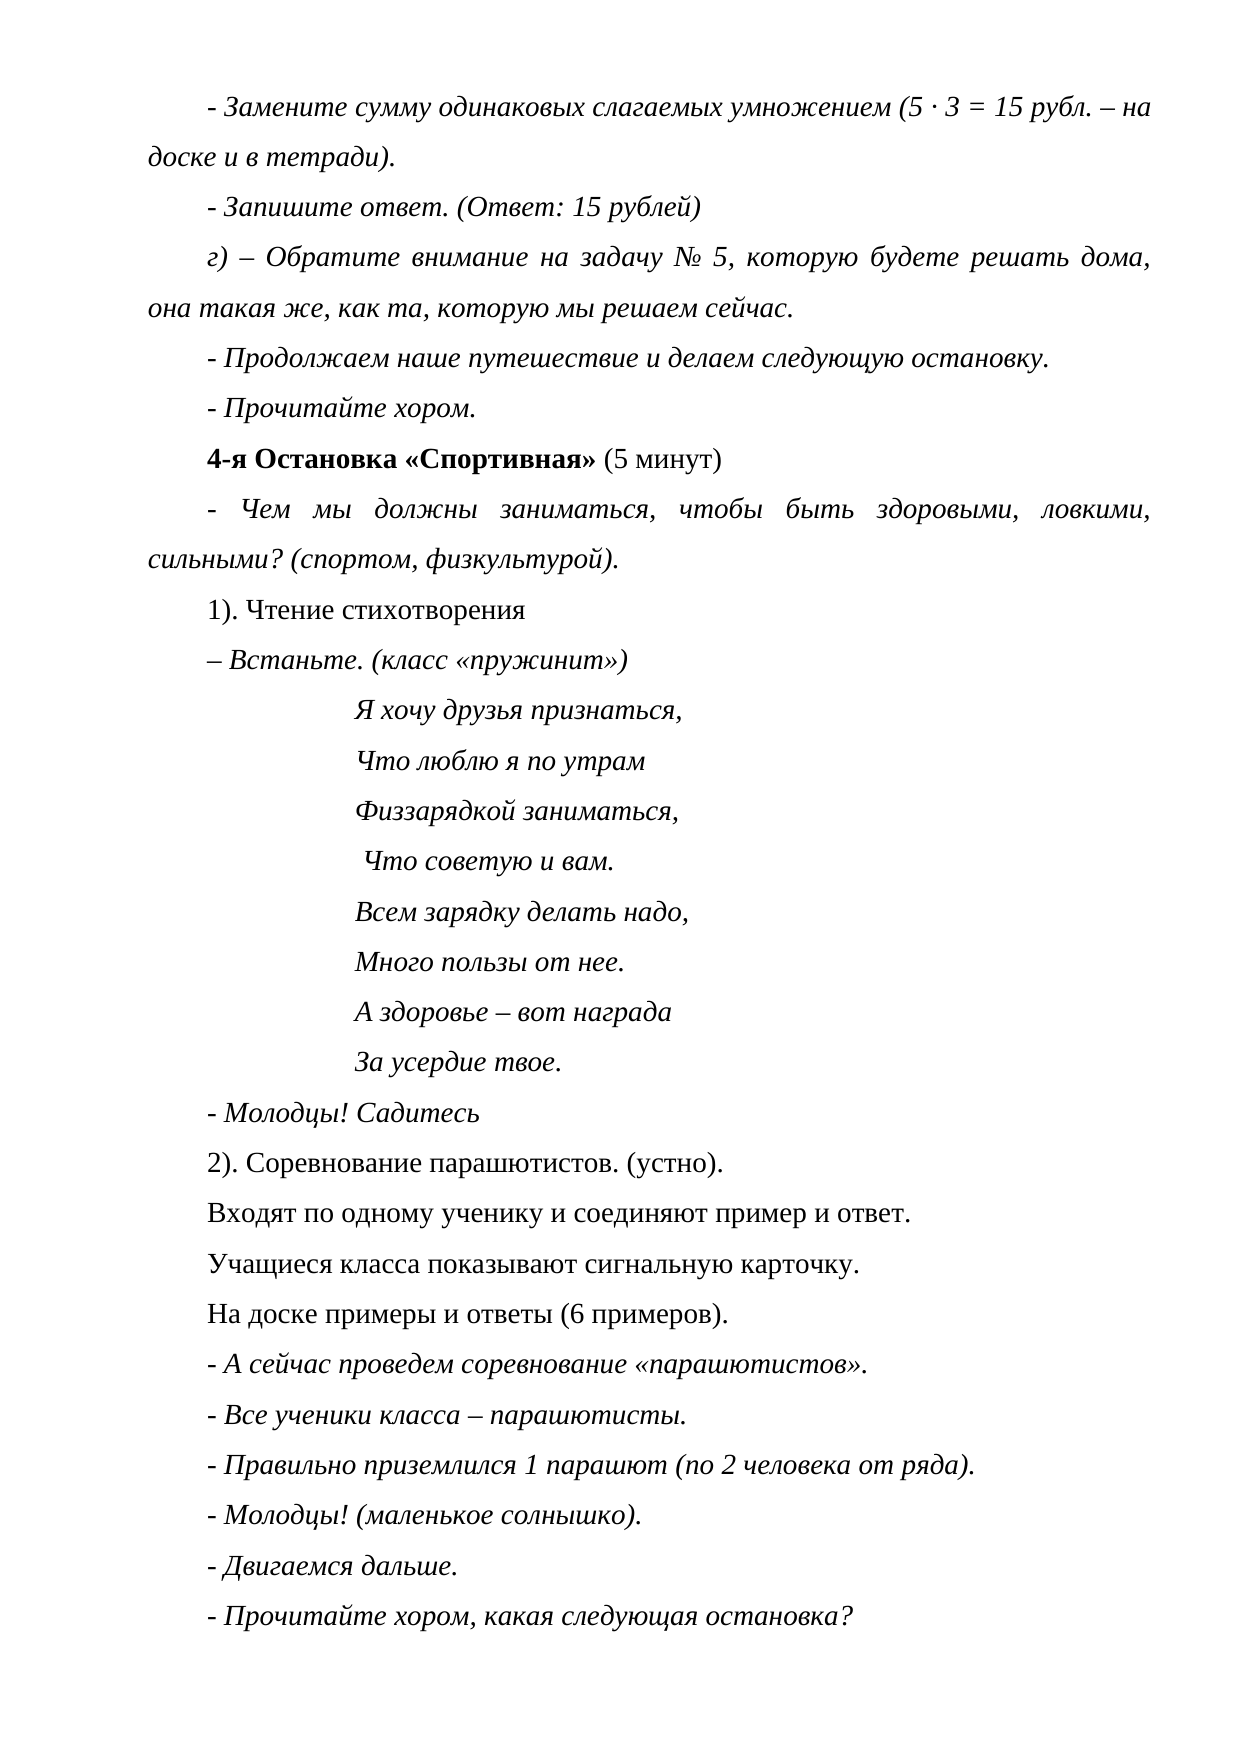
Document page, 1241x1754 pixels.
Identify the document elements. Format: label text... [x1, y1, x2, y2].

text Входят по одному ученику и соединяют пример и ответ. [148, 1196, 1152, 1229]
text На доске примеры и ответы (6 примеров). [148, 1296, 1152, 1330]
text - Чем мы должны заниматься, чтобы быть здоровыми, ловкими, сильными? (спортом, физкультурой). [148, 491, 1152, 575]
text - Замените сумму одинаковых слагаемых умножением (5 ∙ 3 = 15 рубл. – на доске и в тетради). [148, 89, 1152, 172]
text – Встаньте. (класс «пружинит») [148, 642, 1152, 676]
text 1). Чтение стихотворения [148, 592, 1152, 625]
text 4-я Остановка «Спортивная» (5 минут) [148, 441, 1152, 474]
text - А сейчас проведем соревнование «парашютистов». [148, 1346, 1152, 1380]
text Я хочу друзья признаться, [354, 692, 1152, 726]
text - Молодцы! Садитесь [148, 1095, 1152, 1128]
text - Правильно приземлился 1 парашют (по 2 человека от ряда). [148, 1447, 1152, 1481]
text За усердие твое. [354, 1044, 1152, 1078]
text - Молодцы! (маленькое солнышко). [148, 1497, 1152, 1531]
text - Прочитайте хором, какая следующая остановка? [148, 1598, 1152, 1632]
text - Прочитайте хором. [148, 391, 1152, 424]
text Учащиеся класса показывают сигнальную карточку. [148, 1246, 1152, 1279]
text 2). Соревнование парашютистов. (устно). [148, 1145, 1152, 1179]
text Что советую и вам. [354, 843, 1152, 877]
text г) – Обратите внимание на задачу № 5, которую будете решать дома, она такая же, как та, которую мы решаем сейчас. [148, 239, 1152, 323]
text Много пользы от нее. [354, 944, 1152, 977]
text - Запишите ответ. (Ответ: 15 рублей) [148, 189, 1152, 223]
text Что люблю я по утрам [354, 743, 1152, 776]
text - Двигаемся дальше. [148, 1548, 1152, 1581]
text - Продолжаем наше путешествие и делаем следующую остановку. [148, 340, 1152, 374]
text А здоровье – вот награда [354, 994, 1152, 1028]
text - Все ученики класса – парашютисты. [148, 1397, 1152, 1430]
text Всем зарядку делать надо, [354, 894, 1152, 927]
text Физзарядкой заниматься, [354, 793, 1152, 827]
